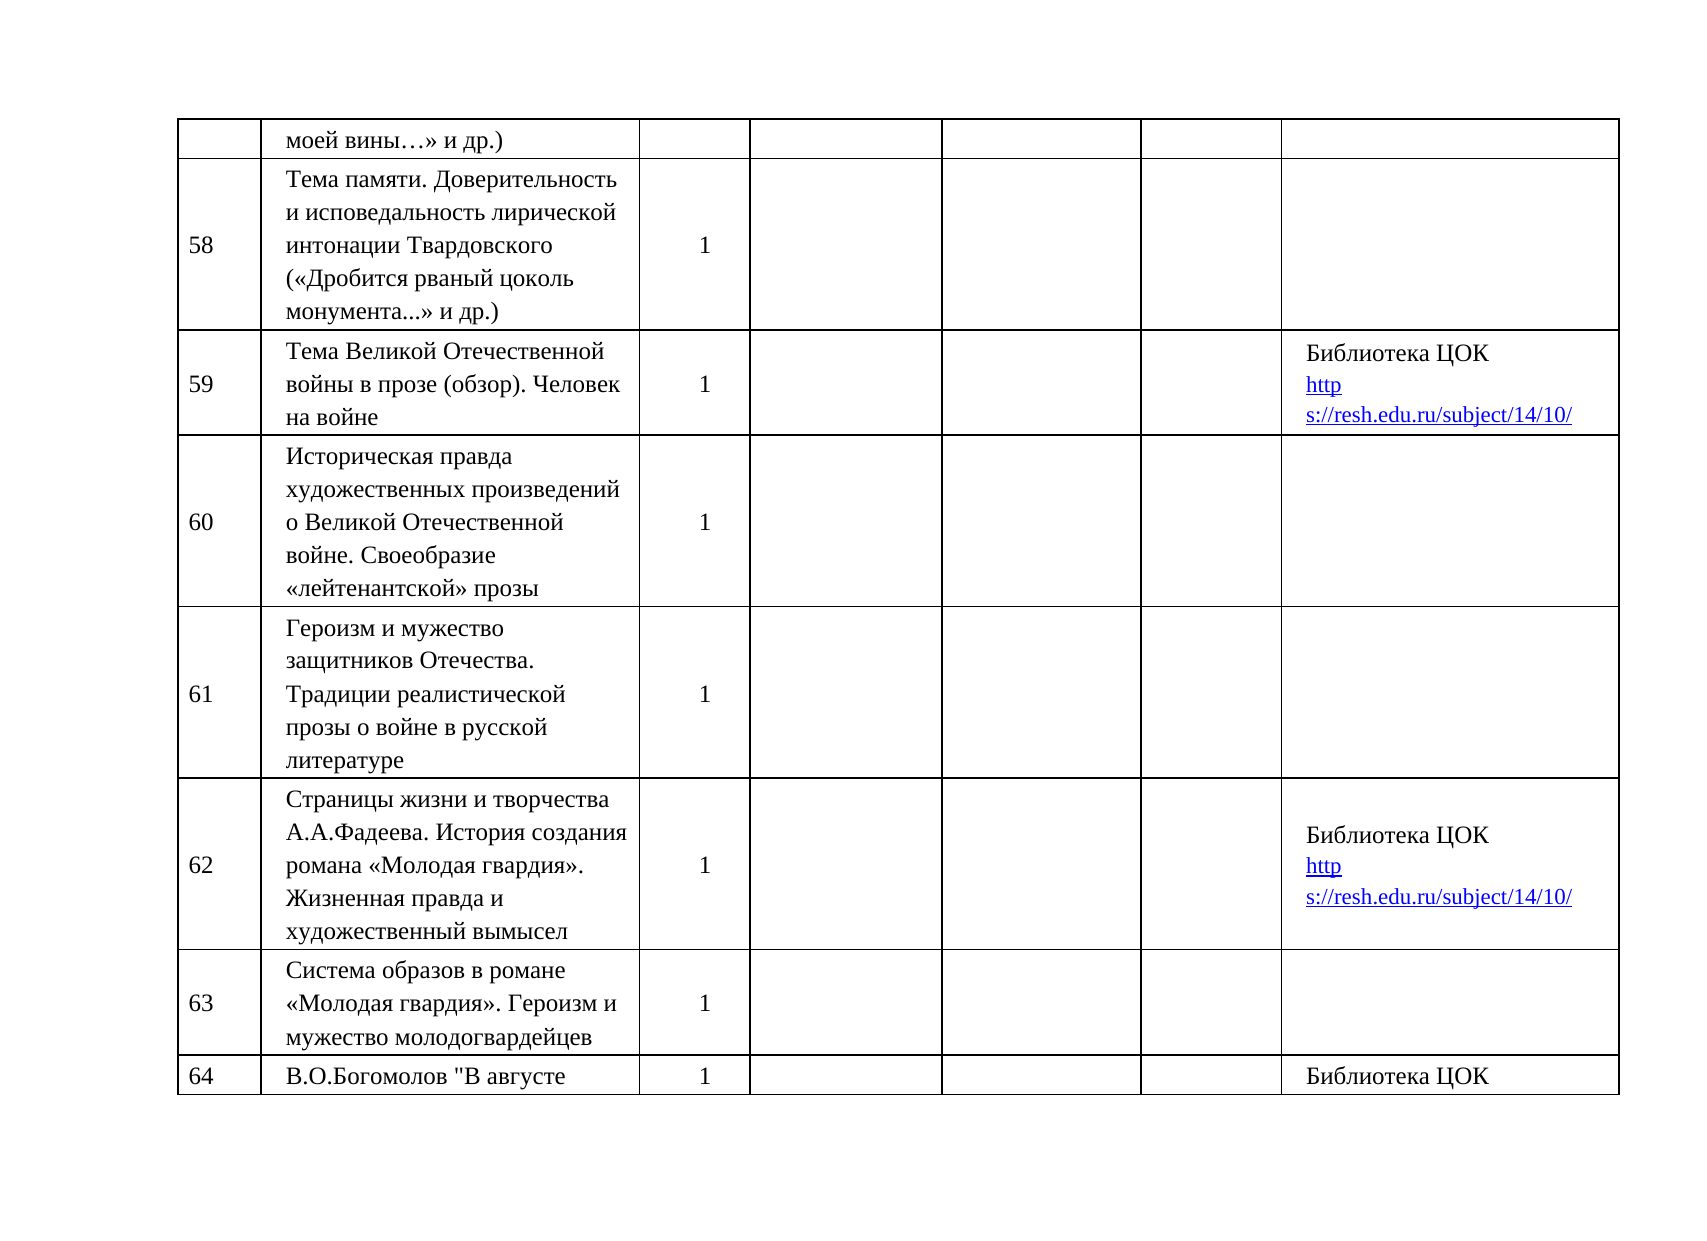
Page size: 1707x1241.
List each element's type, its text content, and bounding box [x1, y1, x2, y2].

table_cell [751, 950, 941, 1054]
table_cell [262, 1056, 639, 1093]
table_cell Библиотека ЦОК https://resh.edu.ru/subject/14/10/ [1282, 779, 1618, 949]
table_cell [943, 607, 1140, 777]
table_cell [943, 436, 1140, 606]
table_cell [943, 779, 1140, 949]
table_cell Тема памяти. Доверительность и исповедальность лирической интонации Твардовского («Дробится рваный цоколь монумента...» и др.) [262, 159, 639, 329]
table_cell [1282, 607, 1618, 777]
table_cell [1142, 120, 1281, 157]
table_cell 61 [179, 607, 260, 777]
table_cell 64 [179, 1056, 260, 1093]
table_cell [1282, 120, 1618, 157]
table_cell [1282, 950, 1618, 1054]
table_cell [1282, 159, 1618, 329]
table_cell 57 [179, 120, 260, 157]
table_cell [1142, 159, 1281, 329]
table_cell 62 [179, 779, 260, 949]
table_cell [751, 120, 941, 157]
table_cell 1 [640, 779, 749, 949]
table_cell 58 [179, 159, 260, 329]
table_cell [751, 159, 941, 329]
table_cell 1 [640, 120, 749, 157]
table_cell [1282, 436, 1618, 606]
table_cell [1142, 1056, 1281, 1093]
table_cell 1 [640, 950, 749, 1054]
table_cell 1 [640, 607, 749, 777]
table_cell [943, 120, 1140, 157]
table_cell Библиотека ЦОК https://resh.edu.ru/subject/14/10/ [1282, 331, 1618, 434]
table_cell Историческая правда художественных произведений о Великой Отечественной войне. Своеобразие «лейтенантской» прозы [262, 436, 639, 606]
table_cell [1142, 779, 1281, 949]
table_cell [943, 331, 1140, 434]
table_cell [751, 607, 941, 777]
table_cell [1142, 331, 1281, 434]
table_cell 1 [640, 436, 749, 606]
table_cell 1 [640, 1056, 749, 1093]
table_cell [751, 779, 941, 949]
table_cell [262, 120, 639, 157]
table_cell [751, 436, 941, 606]
table_cell 59 [179, 331, 260, 434]
table_cell [1142, 607, 1281, 777]
table_cell [751, 331, 941, 434]
table_cell 1 [640, 331, 749, 434]
table_cell [943, 159, 1140, 329]
table_cell 63 [179, 950, 260, 1054]
table_cell Система образов в романе «Молодая гвардия». Героизм и мужество молодогвардейцев [262, 950, 639, 1054]
table_cell 1 [640, 159, 749, 329]
table_cell [1142, 436, 1281, 606]
table_cell [943, 1056, 1140, 1093]
table_cell [751, 1056, 941, 1093]
table_cell Тема Великой Отечественной войны в прозе (обзор). Человек на войне [262, 331, 639, 434]
table_cell [943, 950, 1140, 1054]
table_cell [1142, 950, 1281, 1054]
table_cell Страницы жизни и творчества А.А.Фадеева. История создания романа «Молодая гвардия». Жизненная правда и художественный вымысел [262, 779, 639, 949]
table_cell 60 [179, 436, 260, 606]
table_cell Героизм и мужество защитников Отечества. Традиции реалистической прозы о войне в русской литературе [262, 607, 639, 777]
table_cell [1282, 1056, 1618, 1093]
